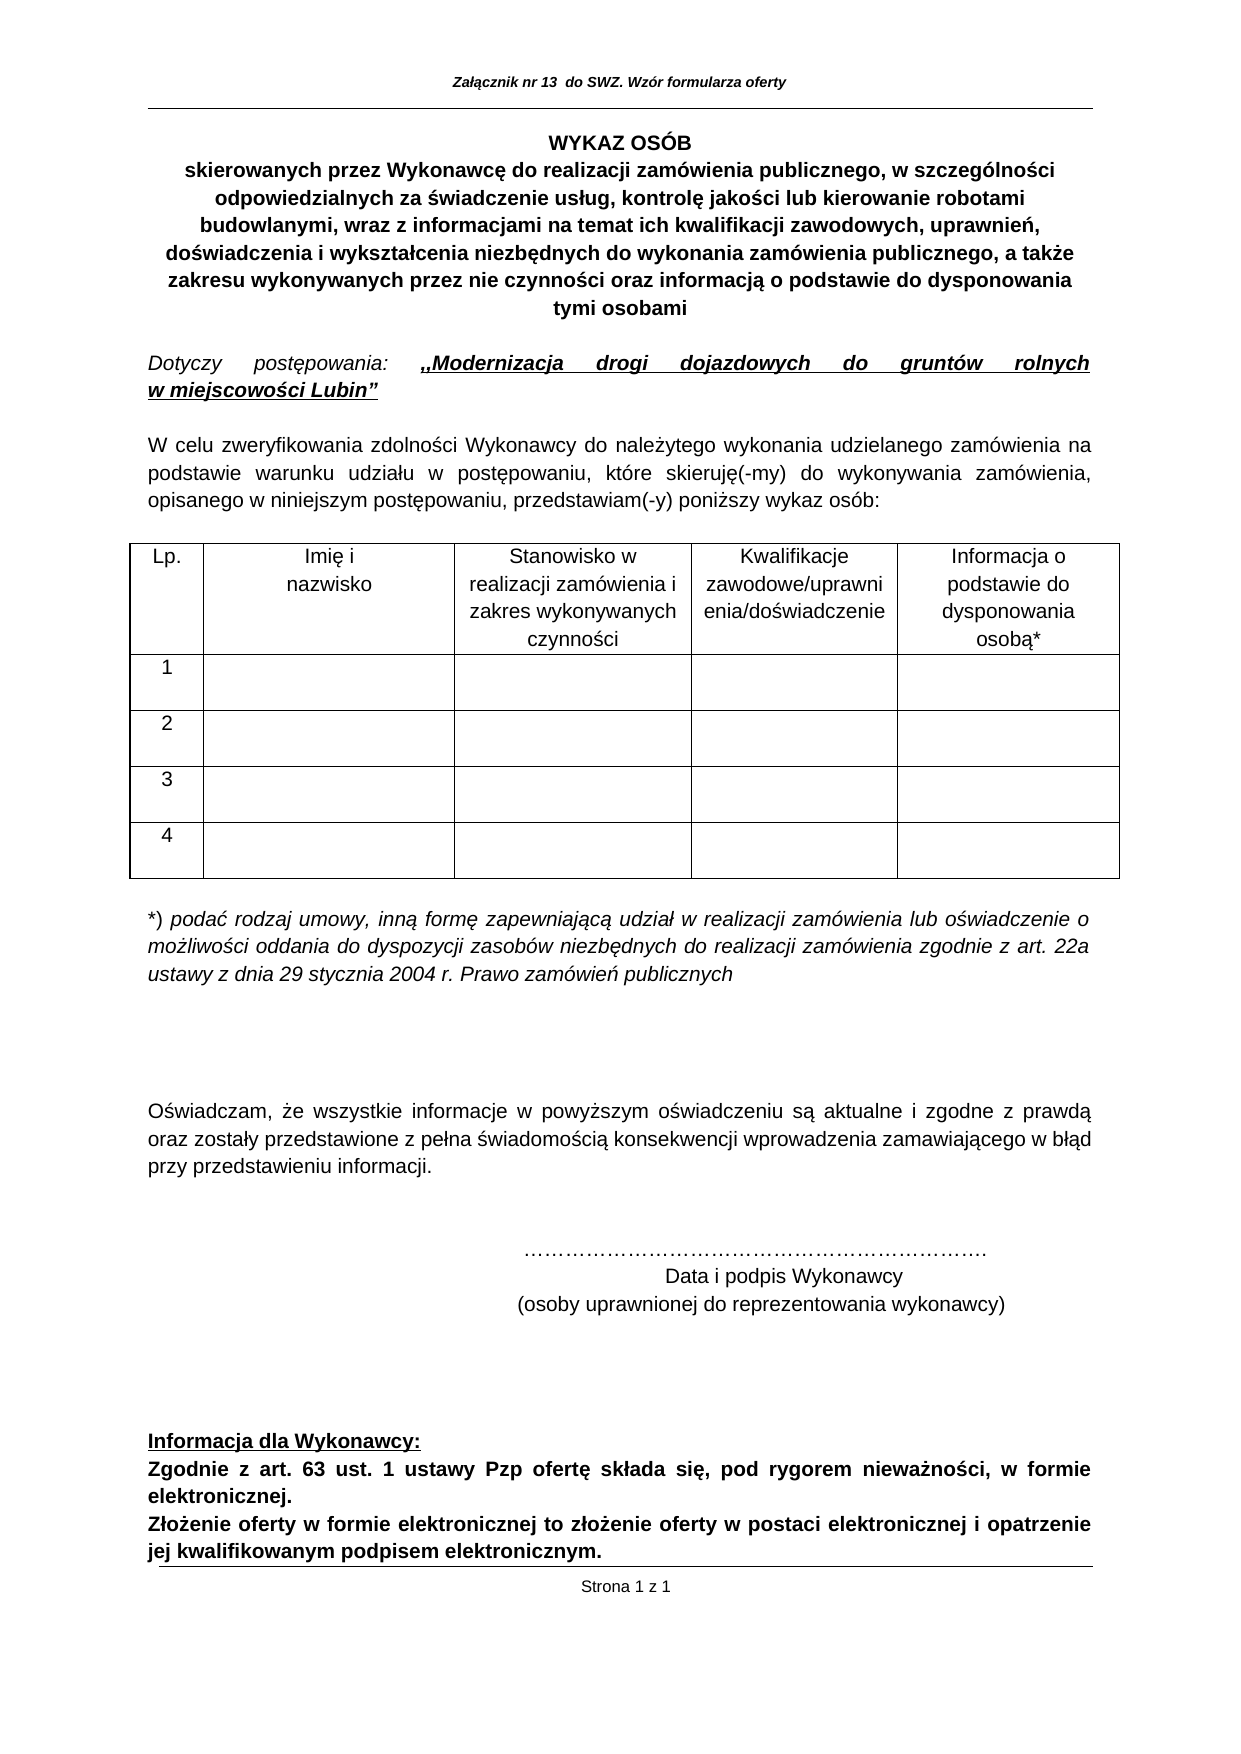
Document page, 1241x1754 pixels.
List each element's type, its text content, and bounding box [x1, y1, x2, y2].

table_header Kwalifikacje zawodowe/uprawnienia/doświadczenie [692, 544, 897, 654]
table_cell [692, 823, 897, 878]
table_cell [455, 655, 691, 710]
text *) podać rodzaj umowy, inną formę zapewniającą udział w realizacji zamówienia lub oświadczenie o możliwości oddania do dyspozycji zasobów niezbędnych do realizacji zamówienia zgodnie z art. 22a ustawy z dnia 29 stycznia 2004 r. Prawo zamówień publicznych [148, 907, 1092, 986]
table_cell [455, 767, 691, 822]
table_cell [898, 767, 1119, 822]
text Dotyczy postępowania: ,,Modernizacja drogi dojazdowych do gruntów rolnych w miejscowości Lubin” [148, 351, 1092, 402]
table_cell 3 [131, 767, 203, 822]
table_header Imię i nazwisko [204, 544, 454, 654]
text …………………………………………………………. [148, 1237, 1092, 1261]
table_cell [898, 711, 1119, 766]
table_cell [204, 655, 454, 710]
table_cell [898, 655, 1119, 710]
text W celu zweryfikowania zdolności Wykonawcy do należytego wykonania udzielanego zamówienia na podstawie warunku udziału w postępowaniu, które skieruję(-my) do wykonywania zamówienia, opisanego w niniejszym postępowaniu, przedstawiam(-y) poniższy wykaz osób: [148, 433, 1092, 512]
table_header Lp. [131, 544, 203, 654]
text Data i podpis Wykonawcy [148, 1264, 1092, 1288]
text Oświadczam, że wszystkie informacje w powyższym oświadczeniu są aktualne i zgodne z prawdą oraz zostały przedstawione z pełna świadomością konsekwencji wprowadzenia zamawiającego w błąd przy przedstawieniu informacji. [148, 1099, 1092, 1178]
text Złożenie oferty w formie elektronicznej to złożenie oferty w postaci elektronicznej i opatrzenie jej kwalifikowanym podpisem elektronicznym. [148, 1512, 1092, 1563]
text Zgodnie z art. 63 ust. 1 ustawy Pzp ofertę składa się, pod rygorem nieważności, w formie elektronicznej. [148, 1457, 1092, 1508]
table_header Informacja o podstawie do dysponowania osobą* [898, 544, 1119, 654]
table_cell 4 [131, 823, 203, 878]
table_cell 1 [131, 655, 203, 710]
text Informacja dla Wykonawcy: [148, 1429, 1092, 1453]
table_cell [455, 711, 691, 766]
table_cell 2 [131, 711, 203, 766]
text skierowanych przez Wykonawcę do realizacji zamówienia publicznego, w szczególności odpowiedzialnych za świadczenie usług, kontrolę jakości lub kierowanie robotami budowlanymi, wraz z informacjami na temat ich kwalifikacji zawodowych, uprawnień, doświadczenia i wykształcenia niezbędnych do wykonania zamówienia publicznego, a także zakresu wykonywanych przez nie czynności oraz informacją o podstawie do dysponowania tymi osobami [148, 158, 1092, 319]
table_cell [204, 711, 454, 766]
text (osoby uprawnionej do reprezentowania wykonawcy) [443, 1292, 1092, 1316]
table_cell [692, 711, 897, 766]
table_cell [692, 655, 897, 710]
text WYKAZ OSÓB [148, 131, 1092, 154]
table_cell [204, 767, 454, 822]
table_cell [204, 823, 454, 878]
table_cell [455, 823, 691, 878]
table_cell [898, 823, 1119, 878]
table_cell [692, 767, 897, 822]
table_header Stanowisko w realizacji zamówienia i zakres wykonywanych czynności [455, 544, 691, 654]
